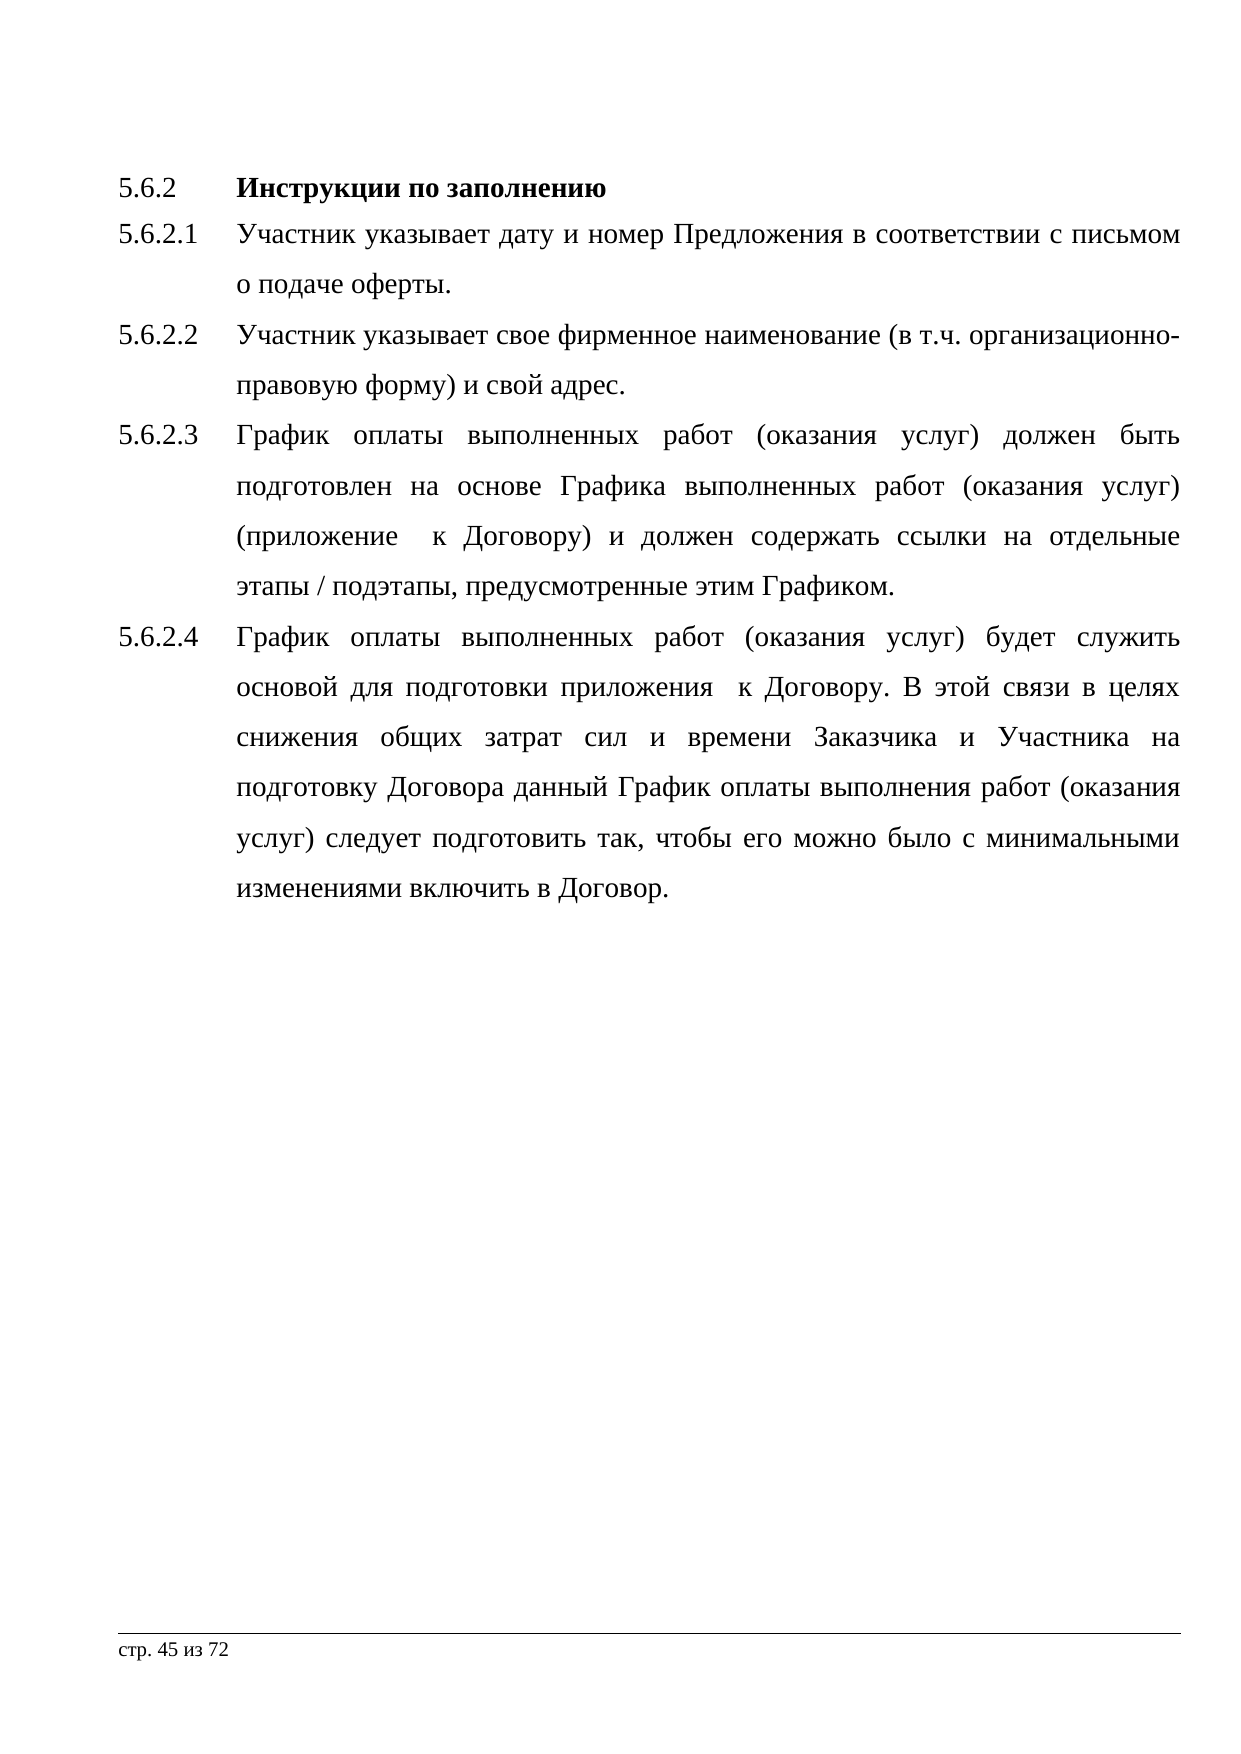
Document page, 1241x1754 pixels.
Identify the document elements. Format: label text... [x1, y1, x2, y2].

text Инструкции по заполнению [118, 170, 1181, 204]
text Участник указывает свое фирменное наименование (в т.ч. организационно-правовую форму) и свой адрес. [118, 317, 1181, 401]
text График оплаты выполненных работ (оказания услуг) должен быть подготовлен на основе Графика выполненных работ (оказания услуг) (приложение к Договору) и должен содержать ссылки на отдельные этапы / подэтапы, предусмотренные этим Графиком. [118, 417, 1181, 602]
text График оплаты выполненных работ (оказания услуг) будет служить основой для подготовки приложения к Договору. В этой связи в целях снижения общих затрат сил и времени Заказчика и Участника на подготовку Договора данный График оплаты выполнения работ (оказания услуг) следует подготовить так, чтобы его можно было с минимальными изменениями включить в Договор. [118, 619, 1181, 904]
text Участник указывает дату и номер Предложения в соответствии с письмом о подаче оферты. [118, 216, 1181, 300]
